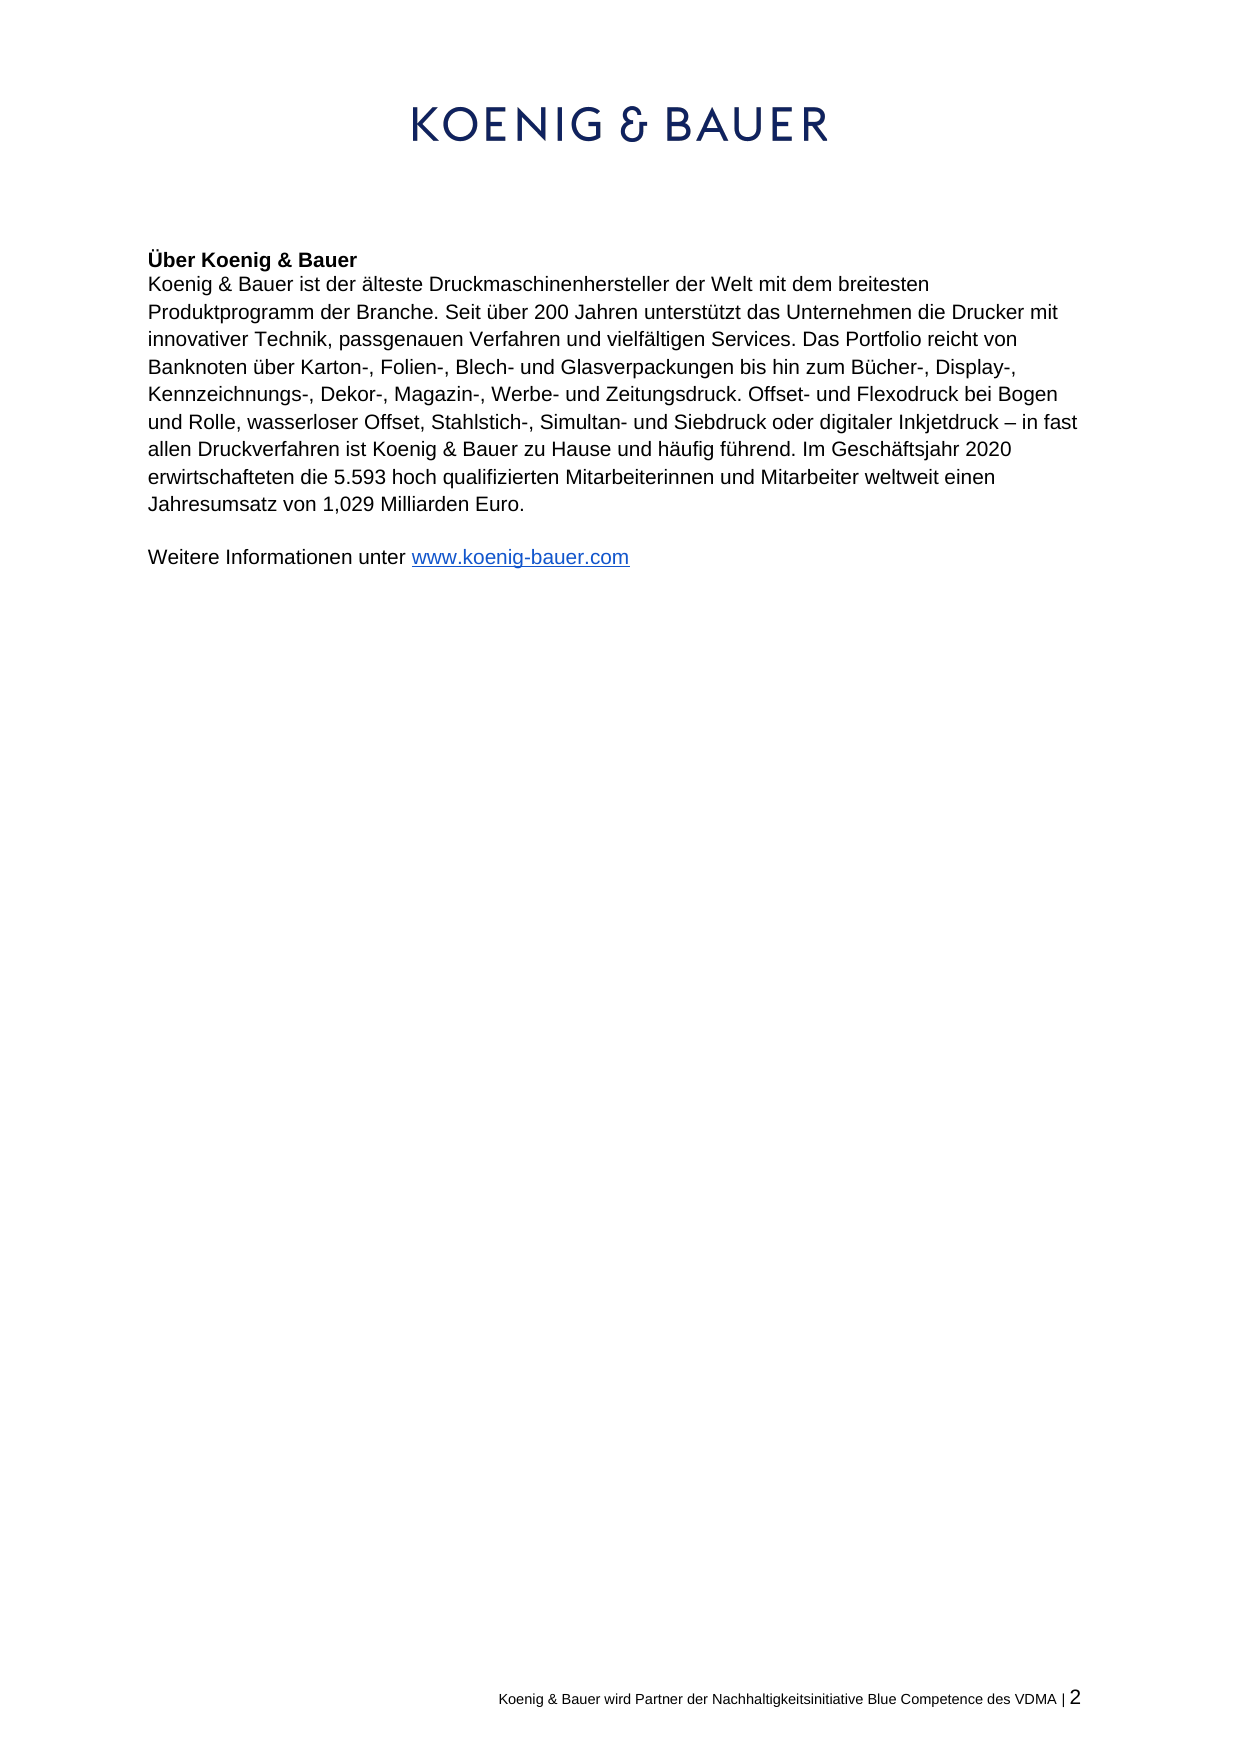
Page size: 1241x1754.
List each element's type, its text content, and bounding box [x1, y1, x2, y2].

text Koenig & Bauer ist der älteste Druckmaschinenhersteller der Welt mit dem breitesten Produktprogramm der Branche. Seit über 200 Jahren unterstützt das Unternehmen die Drucker mit innovativer Technik, passgenauen Verfahren und vielfältigen Services. Das Portfolio reicht von Banknoten über Karton-, Folien-, Blech- und Glasverpackungen bis hin zum Bücher-, Display-, Kennzeichnungs-, Dekor-, Magazin-, Werbe- und Zeitungsdruck. Offset- und Flexodruck bei Bogen und Rolle, wasserloser Offset, Stahlstich-, Simultan- und Siebdruck oder digitaler Inkjetdruck – in fast allen Druckverfahren ist Koenig & Bauer zu Hause und häufig führend. Im Geschäftsjahr 2020 erwirtschafteten die 5.593 hoch qualifizierten Mitarbeiterinnen und Mitarbeiter weltweit einen Jahresumsatz von 1,029 Milliarden Euro. [148, 272, 1092, 516]
subtitle Über Koenig & Bauer [148, 248, 1092, 272]
picture [413, 106, 828, 142]
text Weitere Informationen unter www.koenig-bauer.com [148, 544, 1092, 568]
